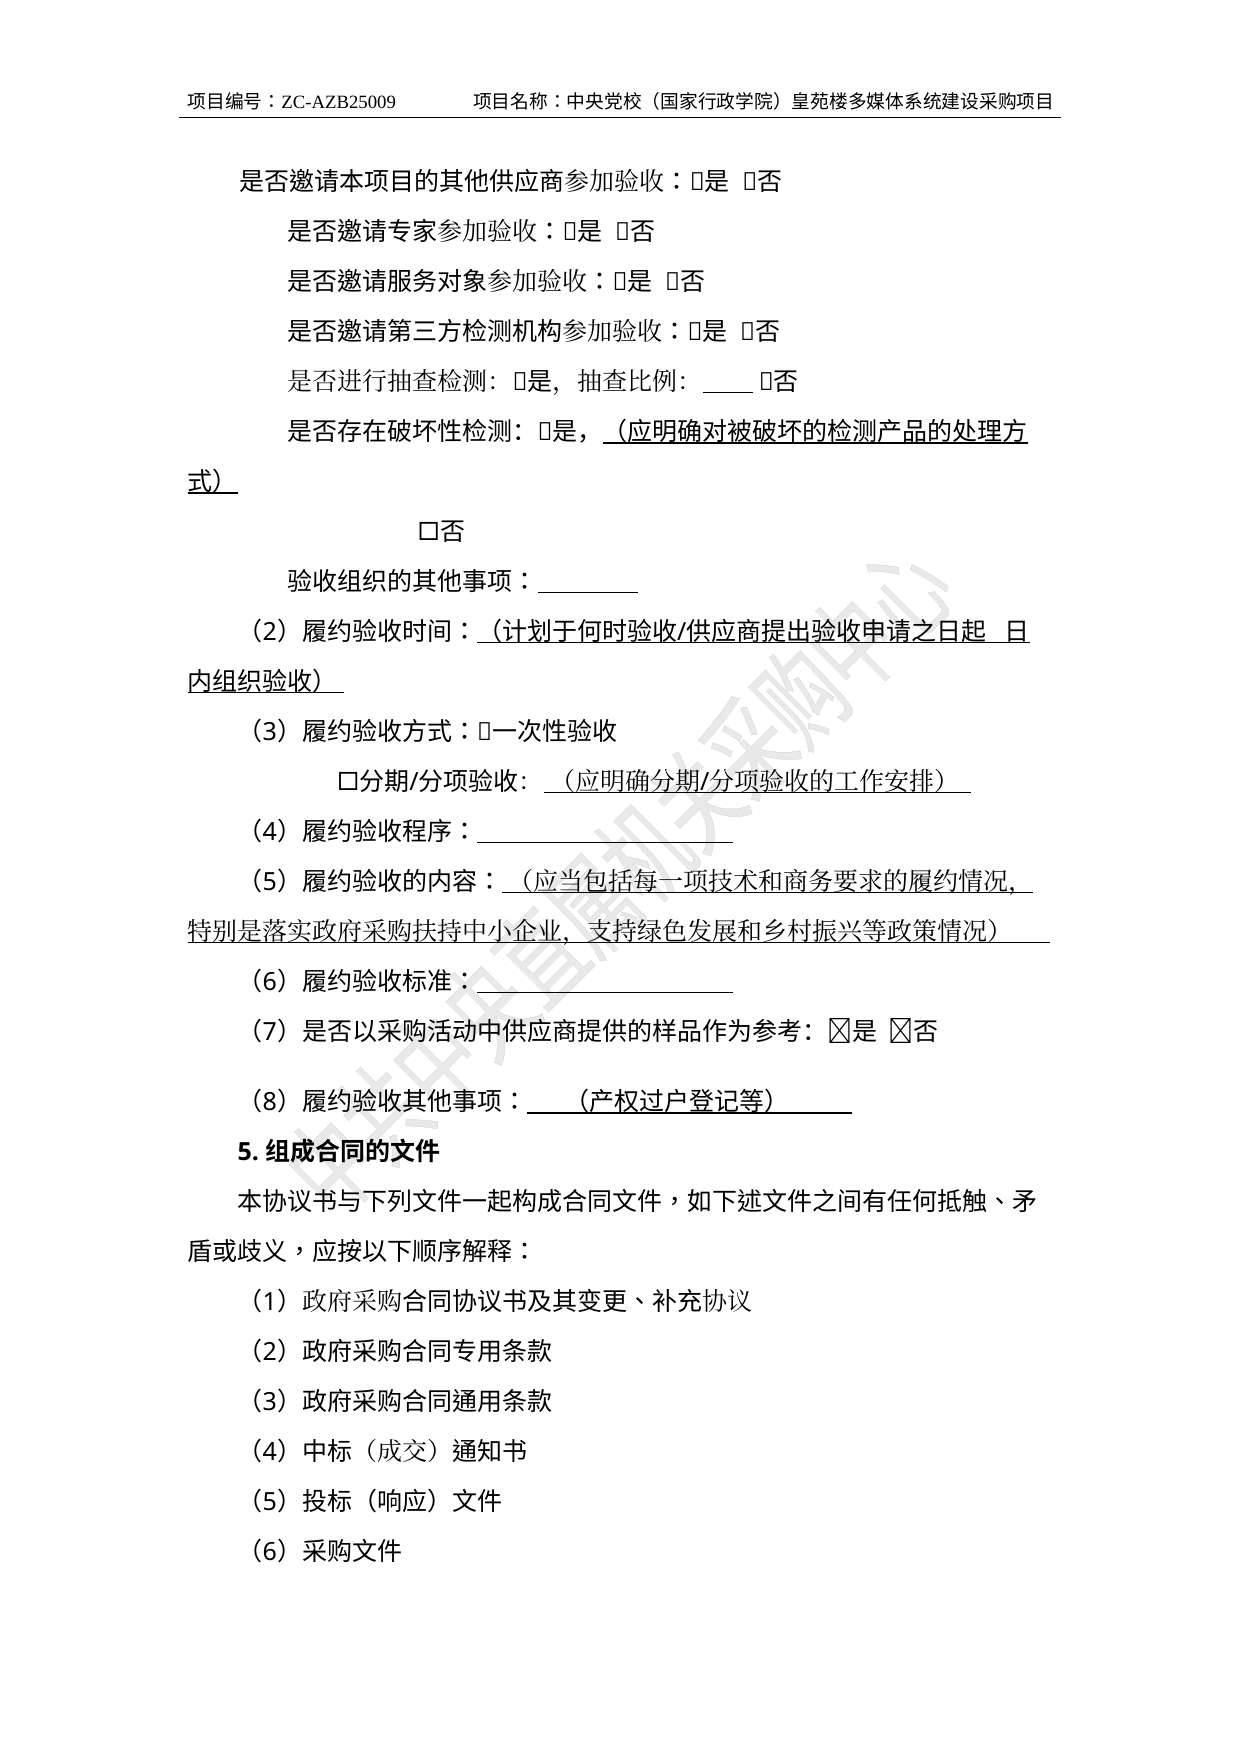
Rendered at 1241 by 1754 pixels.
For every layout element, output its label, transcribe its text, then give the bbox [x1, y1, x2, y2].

text 否 [187, 500, 1053, 550]
text （5）履约验收的内容： （应当包括每一项技术和商务要求的履约情况，特别是落实政府采购扶持中小企业，支持绿色发展和乡村振兴等政策情况） [187, 850, 1053, 950]
text （8）履约验收其他事项： （产权过户登记等） [187, 1071, 1053, 1121]
text （3）政府采购合同通用条款 [187, 1371, 1053, 1421]
text （6）履约验收标准： [187, 950, 1053, 1000]
text 本协议书与下列文件一起构成合同文件，如下述文件之间有任何抵触、矛盾或歧义，应按以下顺序解释： [187, 1171, 1053, 1271]
text （1）政府采购合同协议书及其变更、补充协议 [187, 1271, 1053, 1321]
text （7）是否以采购活动中供应商提供的样品作为参考：是 否 [187, 1000, 1053, 1050]
text 是否进行抽查检测：是，抽查比例： 否 [187, 350, 1053, 400]
text 是否邀请服务对象参加验收：是 否 [187, 250, 1053, 300]
text （2）政府采购合同专用条款 [187, 1321, 1053, 1371]
text （3）履约验收方式：一次性验收 [187, 700, 1053, 750]
text 是否存在破坏性检测：是，（应明确对被破坏的检测产品的处理方式） [187, 400, 1053, 500]
text （4）履约验收程序： [187, 800, 1053, 850]
text 是否邀请本项目的其他供应商参加验收：是 否 [187, 150, 1053, 200]
text 验收组织的其他事项： [187, 550, 1053, 600]
text 是否邀请第三方检测机构参加验收：是 否 [187, 300, 1053, 350]
text （2）履约验收时间：（计划于何时验收/供应商提出验收申请之日起 日内组织验收） [187, 600, 1053, 700]
text （6）采购文件 [187, 1521, 1053, 1571]
list 组成合同的文件 [187, 1121, 1053, 1171]
text 分期/分项验收： （应明确分期/分项验收的工作安排） [187, 750, 1053, 800]
text 是否邀请专家参加验收：是 否 [187, 200, 1053, 250]
text （5）投标（响应）文件 [187, 1471, 1053, 1521]
text （4）中标（成交）通知书 [187, 1421, 1053, 1471]
